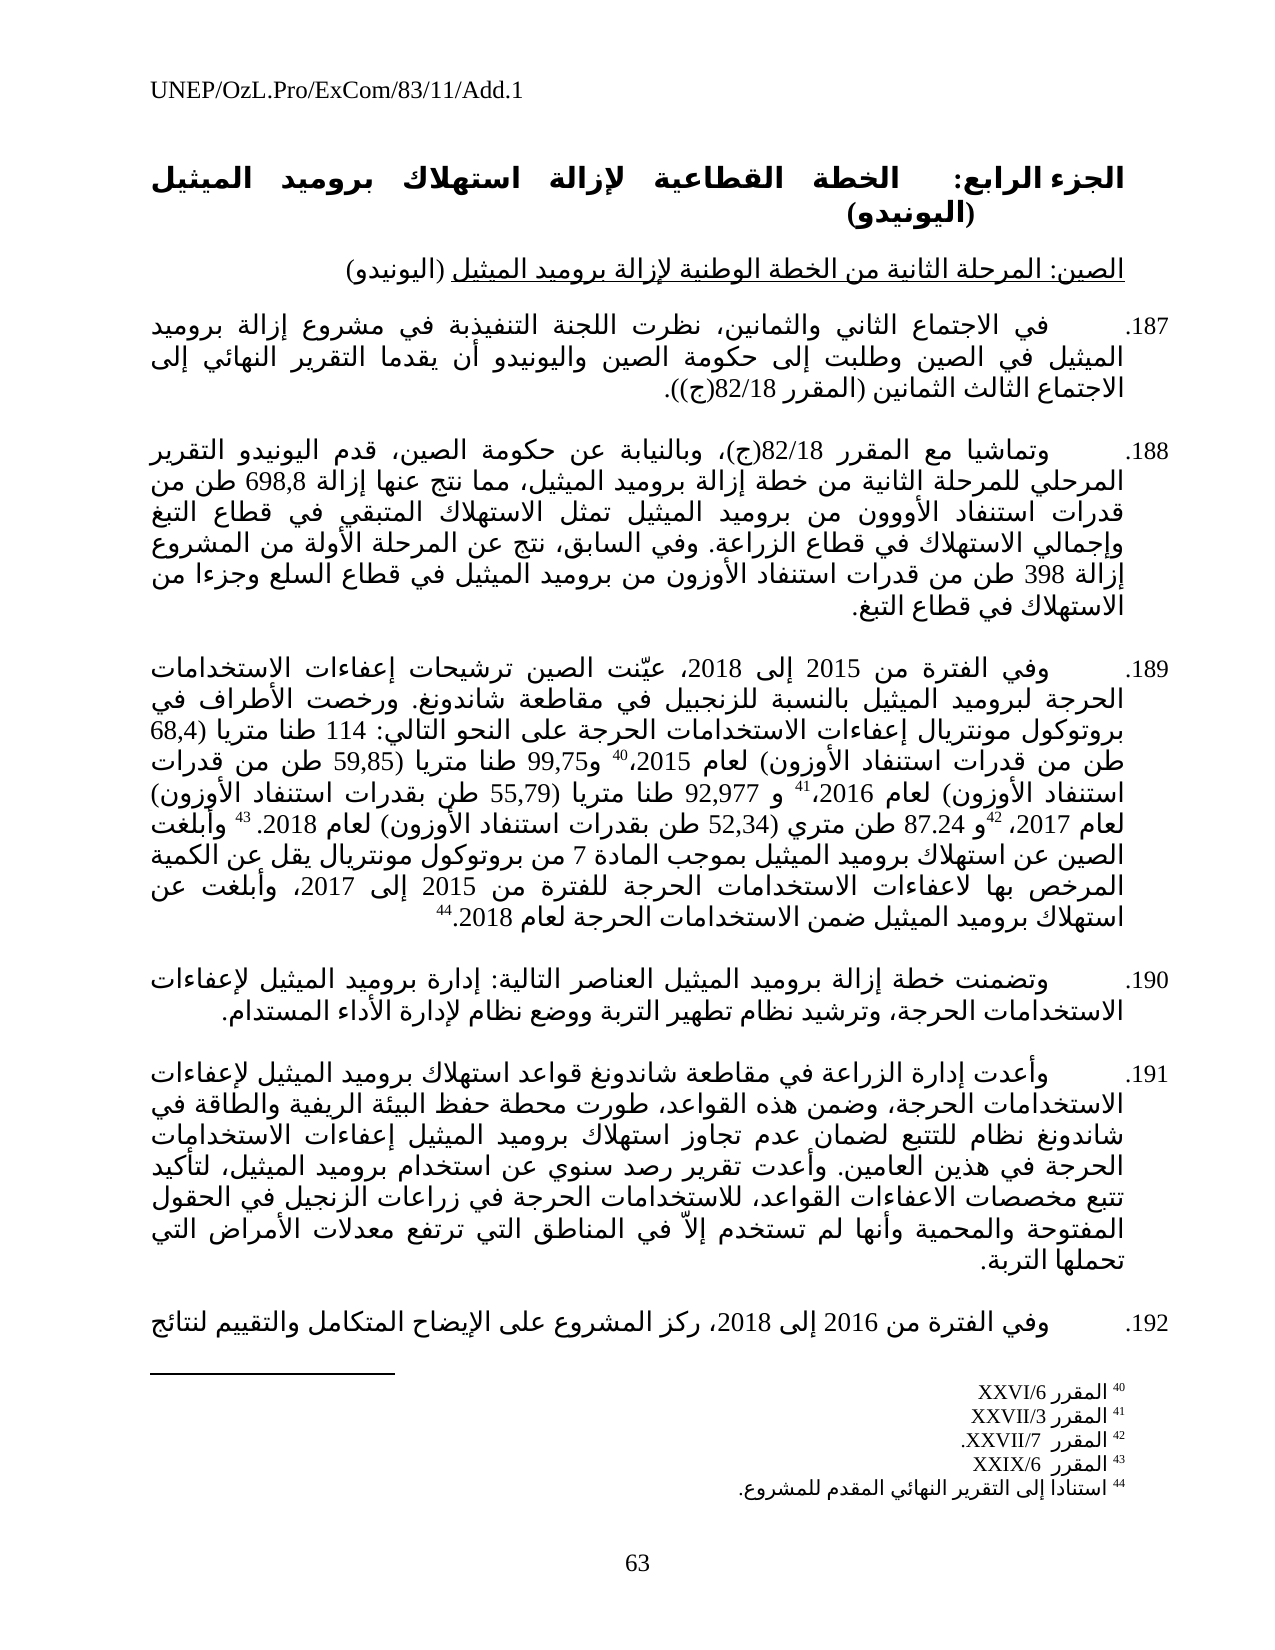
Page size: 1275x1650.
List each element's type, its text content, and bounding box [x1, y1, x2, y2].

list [150, 1306, 1125, 1337]
text الجزء الرابع: الخطة القطاعية لإزالة استهلاك بروميد الميثيل (اليونيدو) [150, 161, 1125, 228]
list وتضمنت خطة إزالة بروميد الميثيل العناصر التالية: إدارة بروميد الميثيل لإعفاءات الاستخدامات الحرجة، وترشيد نظام تطهير التربة ووضع نظام لإدارة الأداء المستدام. [150, 963, 1125, 1026]
list وفي الفترة من 2015 إلى 2018، عيّنت الصين ترشيحات إعفاءات الاستخدامات الحرجة لبروميد الميثيل بالنسبة للزنجبيل في مقاطعة شاندونغ. ورخصت الأطراف في بروتوكول مونتريال إعفاءات الاستخدامات الحرجة على النحو التالي: 114 طنا متريا (68,4 طن من قدرات استنفاد الأوزون) لعام 2015، و99,75 طنا متريا (59,85 طن من قدرات استنفاد الأوزون) لعام 2016، و 92,977 طنا متريا (55,79 طن بقدرات استنفاد الأوزون) لعام 2017، و 87.24 طن متري (52,34 طن بقدرات استنفاد الأوزون) لعام 2018. وأبلغت الصين عن استهلاك بروميد الميثيل بموجب المادة 7 من بروتوكول مونتريال يقل عن الكمية المرخص بها لاعفاءات الاستخدامات الحرجة للفترة من 2015 إلى 2017، وأبلغت عن استهلاك بروميد الميثيل ضمن الاستخدامات الحرجة لعام 2018. [150, 652, 1125, 932]
list وتماشيا مع المقرر 82/18(ج)، وبالنيابة عن حكومة الصين، قدم اليونيدو التقرير المرحلي للمرحلة الثانية من خطة إزالة بروميد الميثيل، مما نتج عنها إزالة 698,8 طن من قدرات استنفاد الأووون من بروميد الميثيل تمثل الاستهلاك المتبقي في قطاع التبغ وإجمالي الاستهلاك في قطاع الزراعة. وفي السابق، نتج عن المرحلة الأولة من المشروع إزالة 398 طن من قدرات استنفاد الأوزون من بروميد الميثيل في قطاع السلع وجزءا من الاستهلاك في قطاع التبغ. [150, 434, 1125, 621]
list وأعدت إدارة الزراعة في مقاطعة شاندونغ قواعد استهلاك بروميد الميثيل لإعفاءات الاستخدامات الحرجة، وضمن هذه القواعد، طورت محطة حفظ البيئة الريفية والطاقة في شاندونغ نظام للتتبع لضمان عدم تجاوز استهلاك بروميد الميثيل إعفاءات الاستخدامات الحرجة في هذين العامين. وأعدت تقرير رصد سنوي عن استخدام بروميد الميثيل، لتأكيد تتبع مخصصات الاعفاءات القواعد، للاستخدامات الحرجة في زراعات الزنجيل في الحقول المفتوحة والمحمية وأنها لم تستخدم إلاّ في المناطق التي ترتفع معدلات الأمراض التي تحملها التربة. [150, 1057, 1125, 1275]
list في الاجتماع الثاني والثمانين، نظرت اللجنة التنفيذبة في مشروع إزالة بروميد الميثيل في الصين وطلبت إلى حكومة الصين واليونيدو أن يقدما التقرير النهائي إلى الاجتماع الثالث الثمانين (المقرر 82/18(ج)). [150, 309, 1125, 403]
text الصين: المرحلة الثانية من الخطة الوطنية لإزالة بروميد الميثيل (اليونيدو) [150, 253, 1125, 284]
